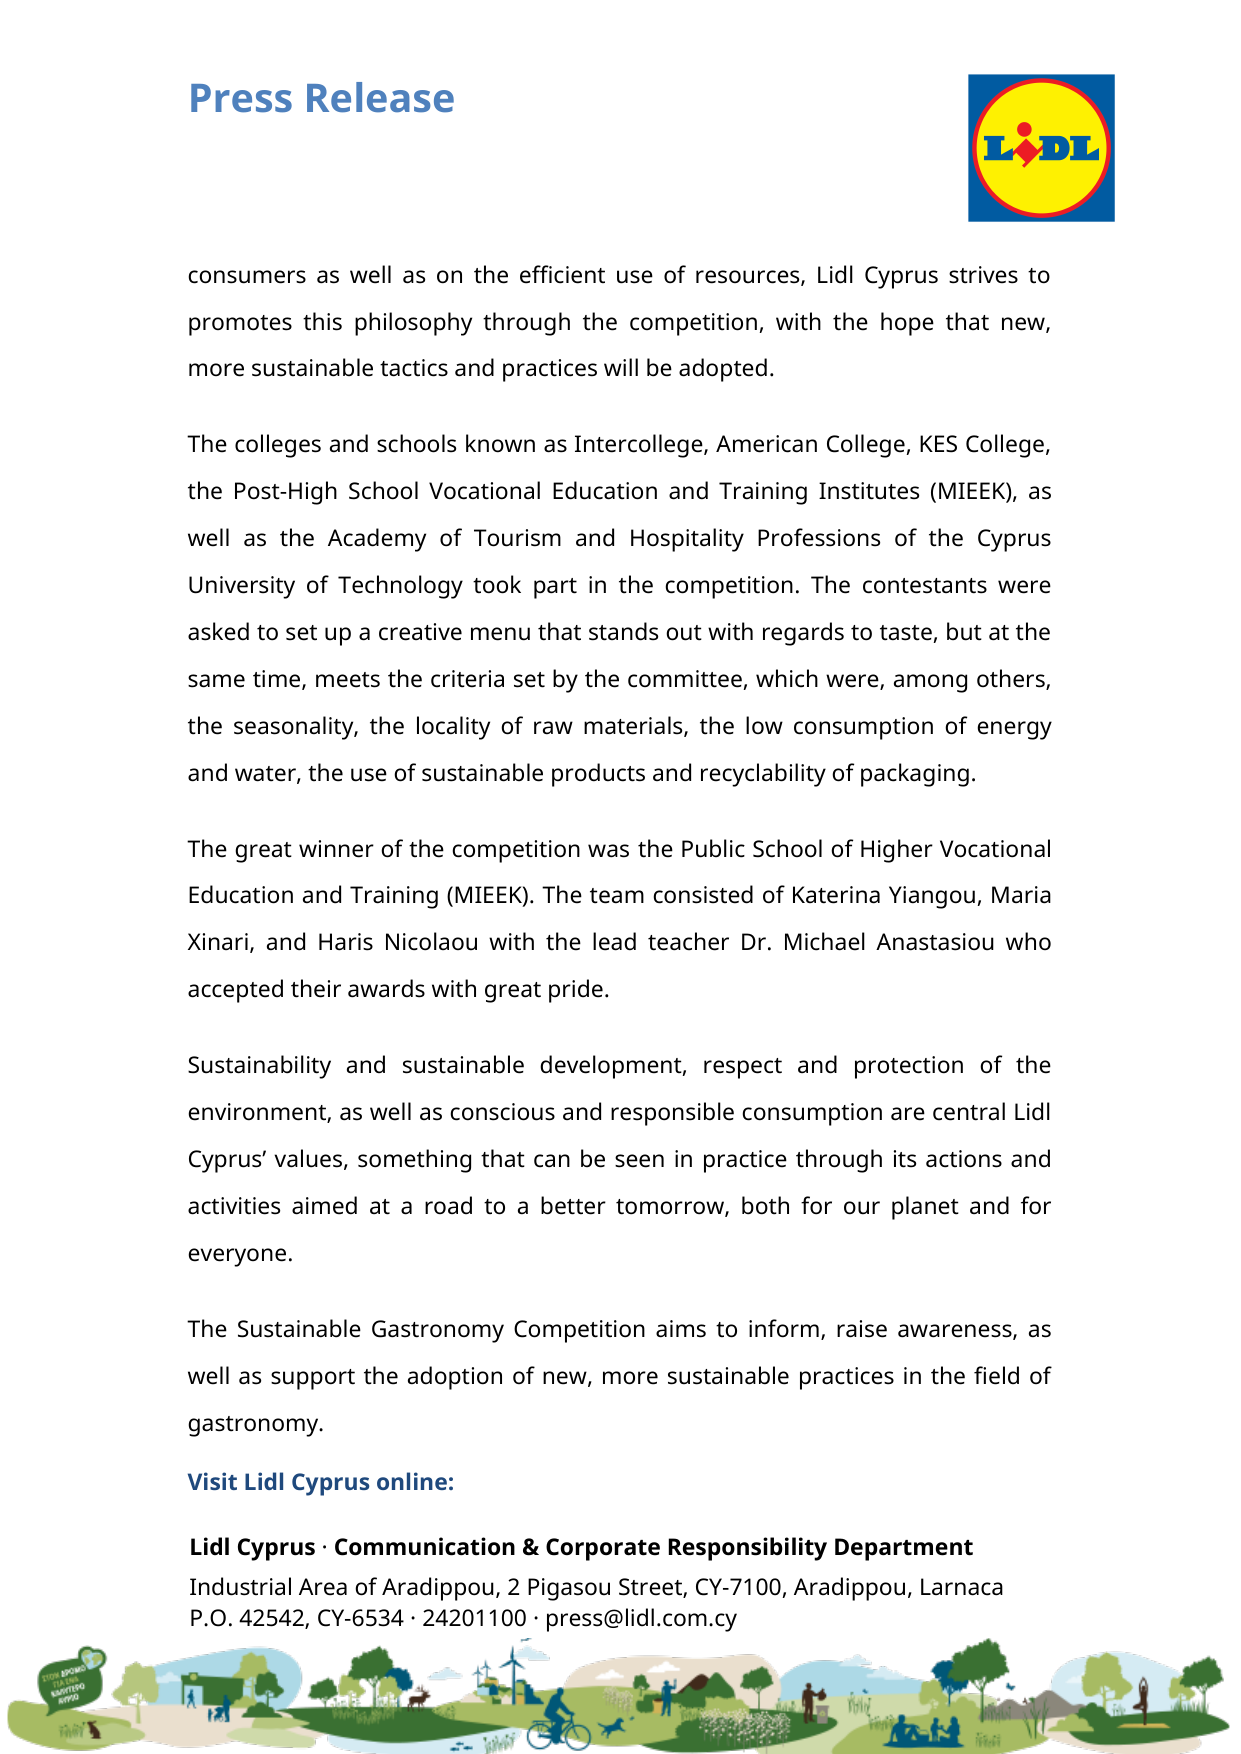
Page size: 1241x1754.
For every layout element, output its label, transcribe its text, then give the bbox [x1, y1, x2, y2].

text Sustainability and sustainable development, respect and protection of the environment, as well as conscious and responsible consumption are central Lidl Cyprus’ values, something that can be seen in practice through its actions and activities aimed at a road to a better tomorrow, both for our planet and for everyone. [187, 1049, 1053, 1268]
picture [6, 1638, 1233, 1754]
text The colleges and schools known as Intercollege, American College, KES College, the Post-High School Vocational Education and Training Institutes (MIEEK), as well as the Academy of Tourism and Hospitality Professions of the Cyprus University of Technology took part in the competition. The contestants were asked to set up a creative menu that stands out with regards to taste, but at the same time, meets the criteria set by the committee, which were, among others, the seasonality, the locality of raw materials, the low consumption of energy and water, the use of sustainable products and recyclability of packaging. [187, 428, 1053, 788]
text Visit Lidl Cyprus online: [187, 1466, 1053, 1497]
text The great winner of the competition was the Public School of Higher Vocational Education and Training (MIEEK). The team consisted of Katerina Yiangou, Maria Xinari, and Haris Nicolaou with the lead teacher Dr. Michael Anastasiou who accepted their awards with great pride. [187, 832, 1053, 1004]
picture [967, 73, 1116, 223]
text The Sustainable Gastronomy Competition aims to inform, raise awareness, as well as support the adoption of new, more sustainable practices in the field of gastronomy. [187, 1313, 1053, 1438]
